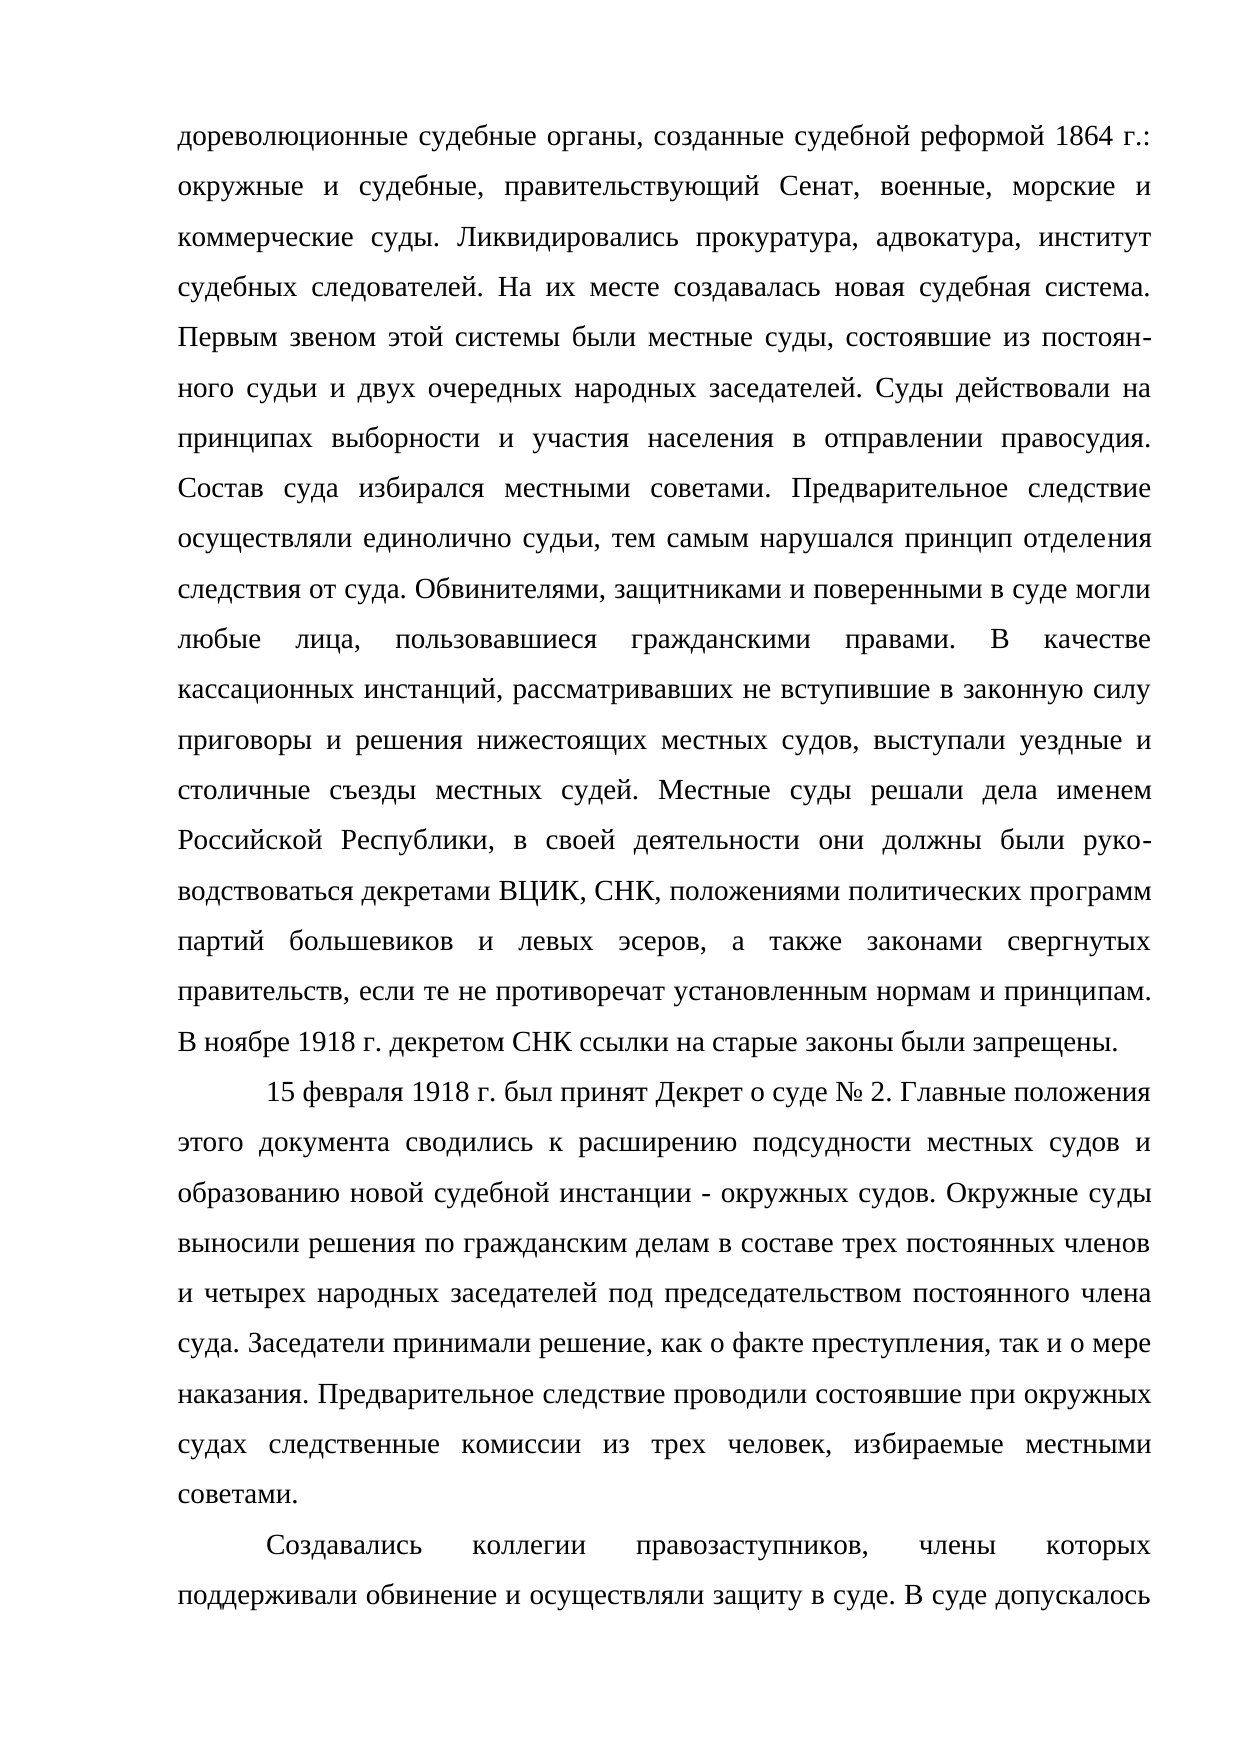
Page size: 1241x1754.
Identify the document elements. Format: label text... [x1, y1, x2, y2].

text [177, 1527, 1152, 1611]
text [177, 118, 1152, 1057]
text 15 февраля 1918 г. был принят Декрет о суде № 2. Главные положения этого документа сводились к расширению подсудности местных судов и образованию новой судебной инстанции - окружных судов. Окружные суды выносили решения по гражданским делам в составе трех постоянных членов и четырех народных заседателей под председательством постоянного члена суда. Заседатели принимали решение, как о факте преступления, так и о мере наказания. Предварительное следствие проводили состоявшие при окружных судах следственные комиссии из трех человек, избираемые местными советами. [177, 1074, 1152, 1510]
